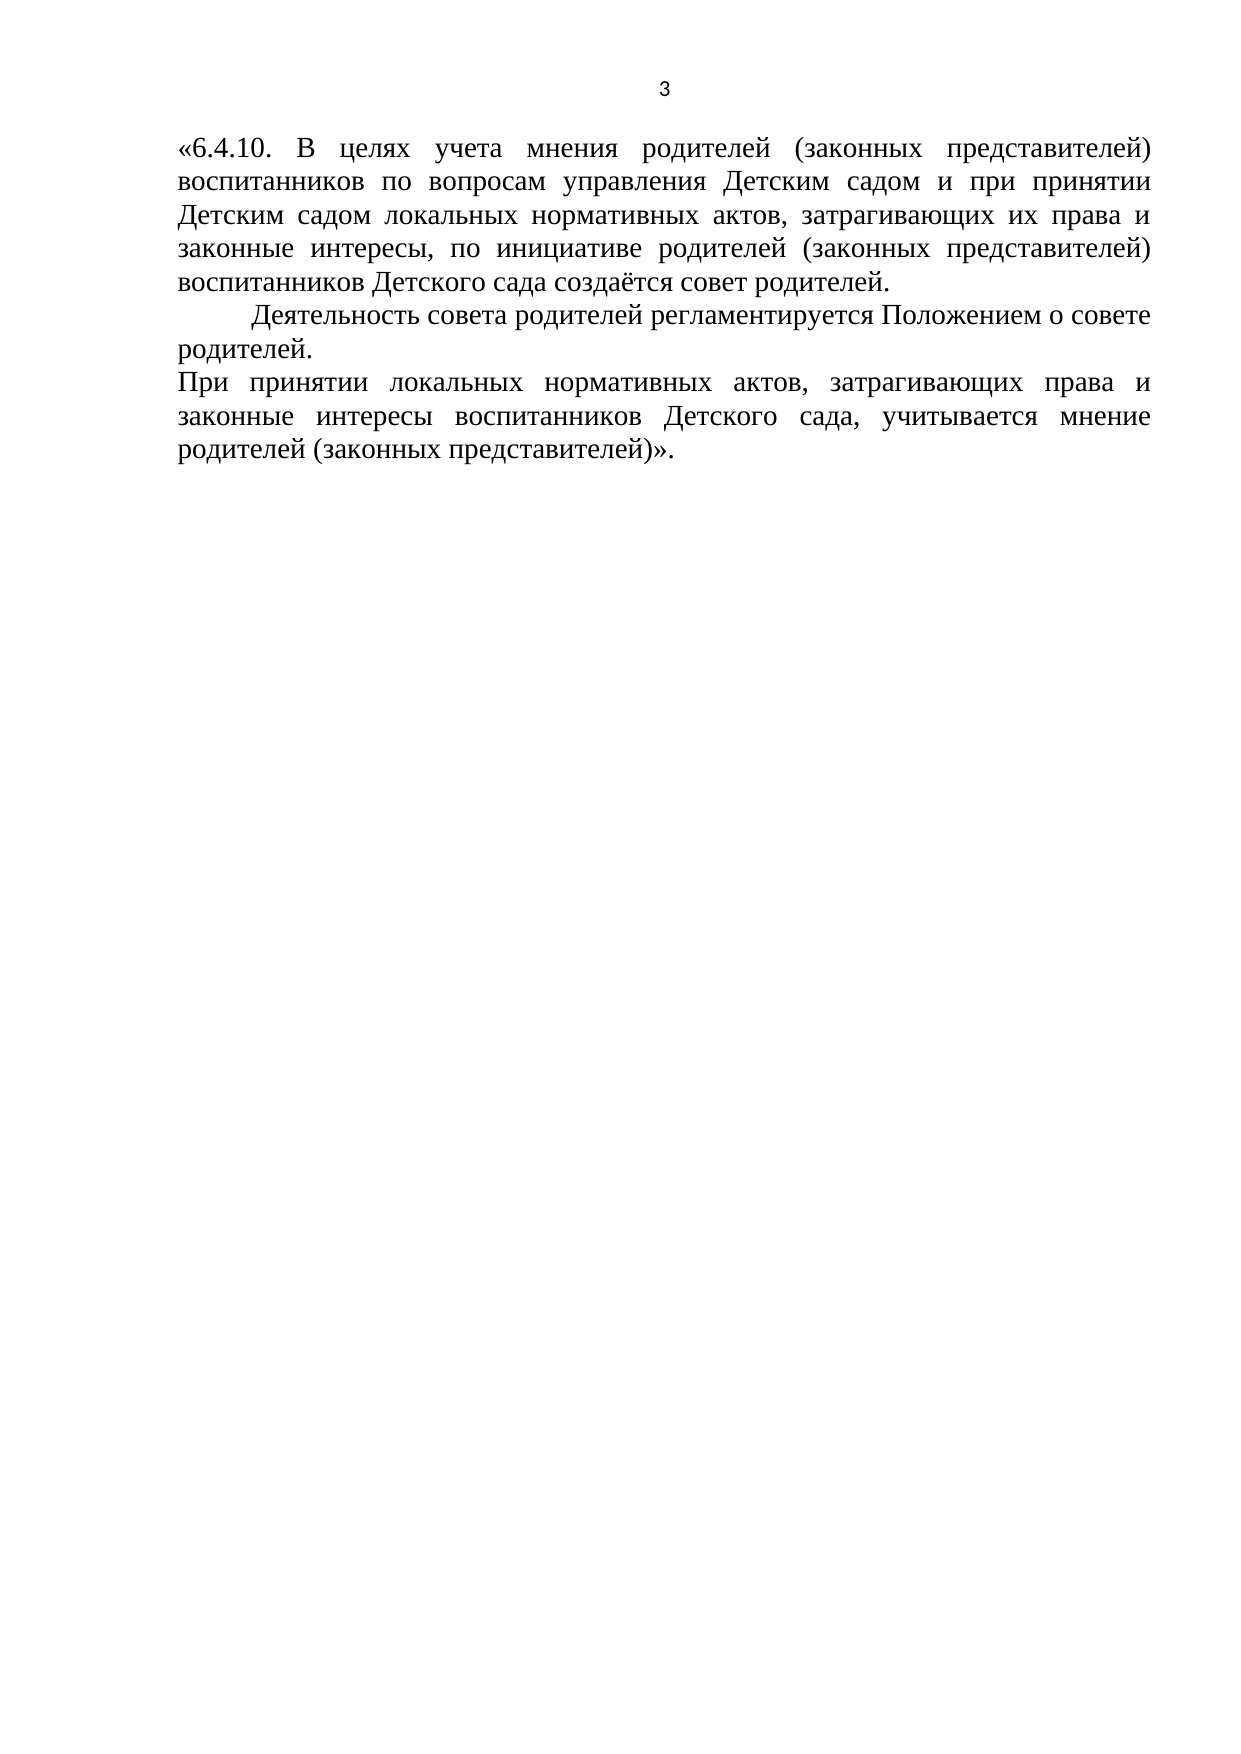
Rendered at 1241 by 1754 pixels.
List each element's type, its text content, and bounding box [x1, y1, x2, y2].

text Деятельность совета родителей регламентируется Положением о совете родителей. [177, 297, 1152, 364]
text При принятии локальных нормативных актов, затрагивающих права и законные интересы воспитанников Детского сада, учитывается мнение родителей (законных представителей)». [177, 364, 1152, 465]
text «6.4.10. В целях учета мнения родителей (законных представителей) воспитанников по вопросам управления Детским садом и при принятии Детским садом локальных нормативных актов, затрагивающих их права и законные интересы, по инициативе родителей (законных представителей) воспитанников Детского сада создаётся совет родителей. [177, 130, 1152, 297]
